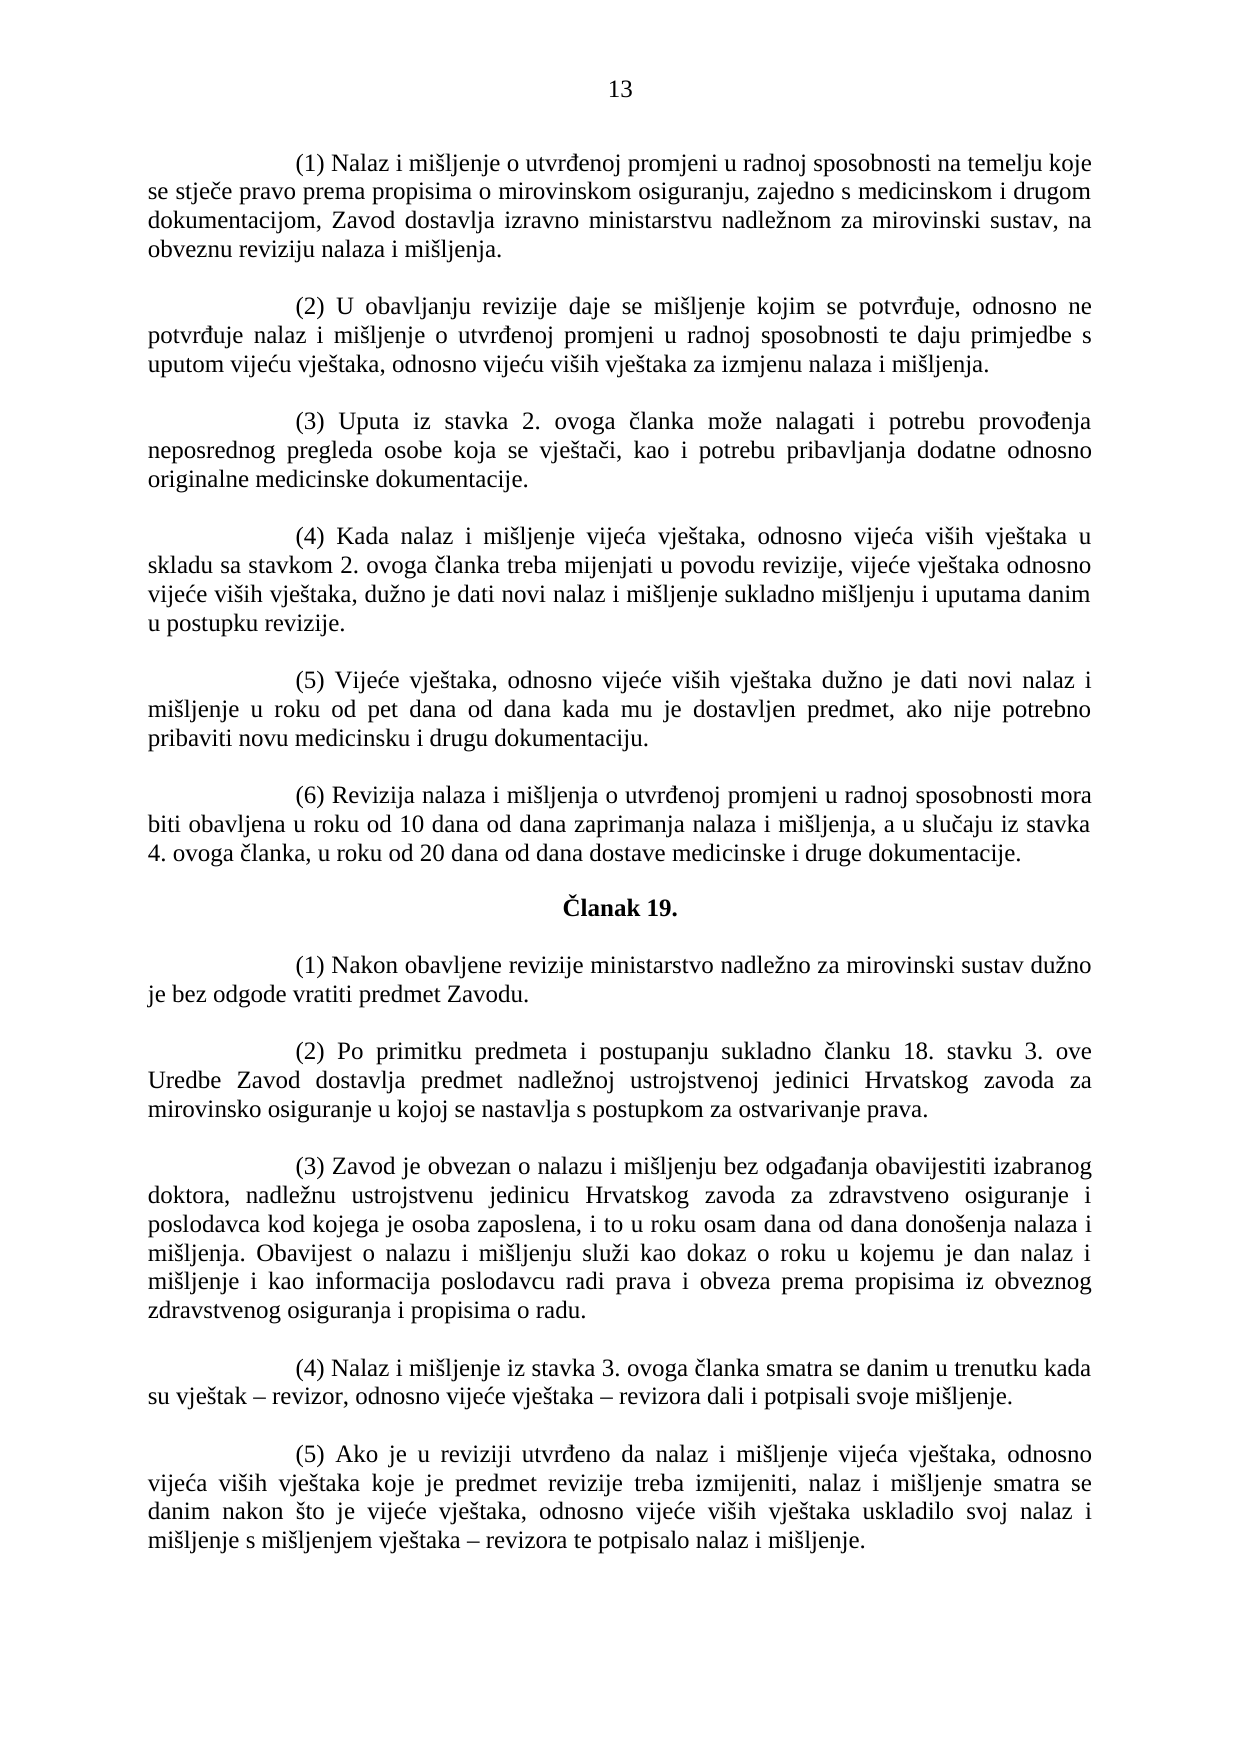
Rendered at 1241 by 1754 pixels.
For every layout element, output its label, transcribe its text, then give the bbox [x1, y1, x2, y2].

text (3) Uputa iz stavka 2. ovoga članka može nalagati i potrebu provođenja neposrednog pregleda osobe koja se vještači, kao i potrebu pribavljanja dodatne odnosno originalne medicinske dokumentacije. [148, 406, 1093, 493]
text (2) Po primitku predmeta i postupanju sukladno članku 18. stavku 3. ove Uredbe Zavod dostavlja predmet nadležnoj ustrojstvenoj jedinici Hrvatskog zavoda za mirovinsko osiguranje u kojoj se nastavlja s postupkom za ostvarivanje prava. [148, 1036, 1093, 1123]
text (4) Kada nalaz i mišljenje vijeća vještaka, odnosno vijeća viših vještaka u skladu sa stavkom 2. ovoga članka treba mijenjati u povodu revizije, vijeće vještaka odnosno vijeće viših vještaka, dužno je dati novi nalaz i mišljenje sukladno mišljenju i uputama danim u postupku revizije. [148, 521, 1093, 636]
text (3) Zavod je obvezan o nalazu i mišljenju bez odgađanja obavijestiti izabranog doktora, nadležnu ustrojstvenu jedinicu Hrvatskog zavoda za zdravstveno osiguranje i poslodavca kod kojega je osoba zaposlena, i to u roku osam dana od dana donošenja nalaza i mišljenja. Obavijest o nalazu i mišljenju služi kao dokaz o roku u kojemu je dan nalaz i mišljenje i kao informacija poslodavcu radi prava i obveza prema propisima iz obveznog zdravstvenog osiguranja i propisima o radu. [148, 1151, 1093, 1324]
text (5) Vijeće vještaka, odnosno vijeće viših vještaka dužno je dati novi nalaz i mišljenje u roku od pet dana od dana kada mu je dostavljen predmet, ako nije potrebno pribaviti novu medicinsku i drugu dokumentaciju. [148, 665, 1093, 751]
text (2) U obavljanju revizije daje se mišljenje kojim se potvrđuje, odnosno ne potvrđuje nalaz i mišljenje o utvrđenoj promjeni u radnoj sposobnosti te daju primjedbe s uputom vijeću vještaka, odnosno vijeću viših vještaka za izmjenu nalaza i mišljenja. [148, 291, 1093, 378]
text (1) Nakon obavljene revizije ministarstvo nadležno za mirovinski sustav dužno je bez odgode vratiti predmet Zavodu. [148, 950, 1093, 1008]
text (4) Nalaz i mišljenje iz stavka 3. ovoga članka smatra se danim u trenutku kada su vještak – revizor, odnosno vijeće vještaka – revizora dali i potpisali svoje mišljenje. [148, 1353, 1093, 1410]
text (6) Revizija nalaza i mišljenja o utvrđenoj promjeni u radnoj sposobnosti mora biti obavljena u roku od 10 dana od dana zaprimanja nalaza i mišljenja, a u slučaju iz stavka 4. ovoga članka, u roku od 20 dana od dana dostave medicinske i druge dokumentacije. [148, 780, 1093, 866]
text Članak 19. [148, 893, 1093, 921]
text (5) Ako je u reviziji utvrđeno da nalaz i mišljenje vijeća vještaka, odnosno vijeća viših vještaka koje je predmet revizije treba izmijeniti, nalaz i mišljenje smatra se danim nakon što je vijeće vještaka, odnosno vijeće viših vještaka uskladilo svoj nalaz i mišljenje s mišljenjem vještaka – revizora te potpisalo nalaz i mišljenje. [148, 1439, 1093, 1554]
text (1) Nalaz i mišljenje o utvrđenoj promjeni u radnoj sposobnosti na temelju koje se stječe pravo prema propisima o mirovinskom osiguranju, zajedno s medicinskom i drugom dokumentacijom, Zavod dostavlja izravno ministarstvu nadležnom za mirovinski sustav, na obveznu reviziju nalaza i mišljenja. [148, 148, 1093, 263]
